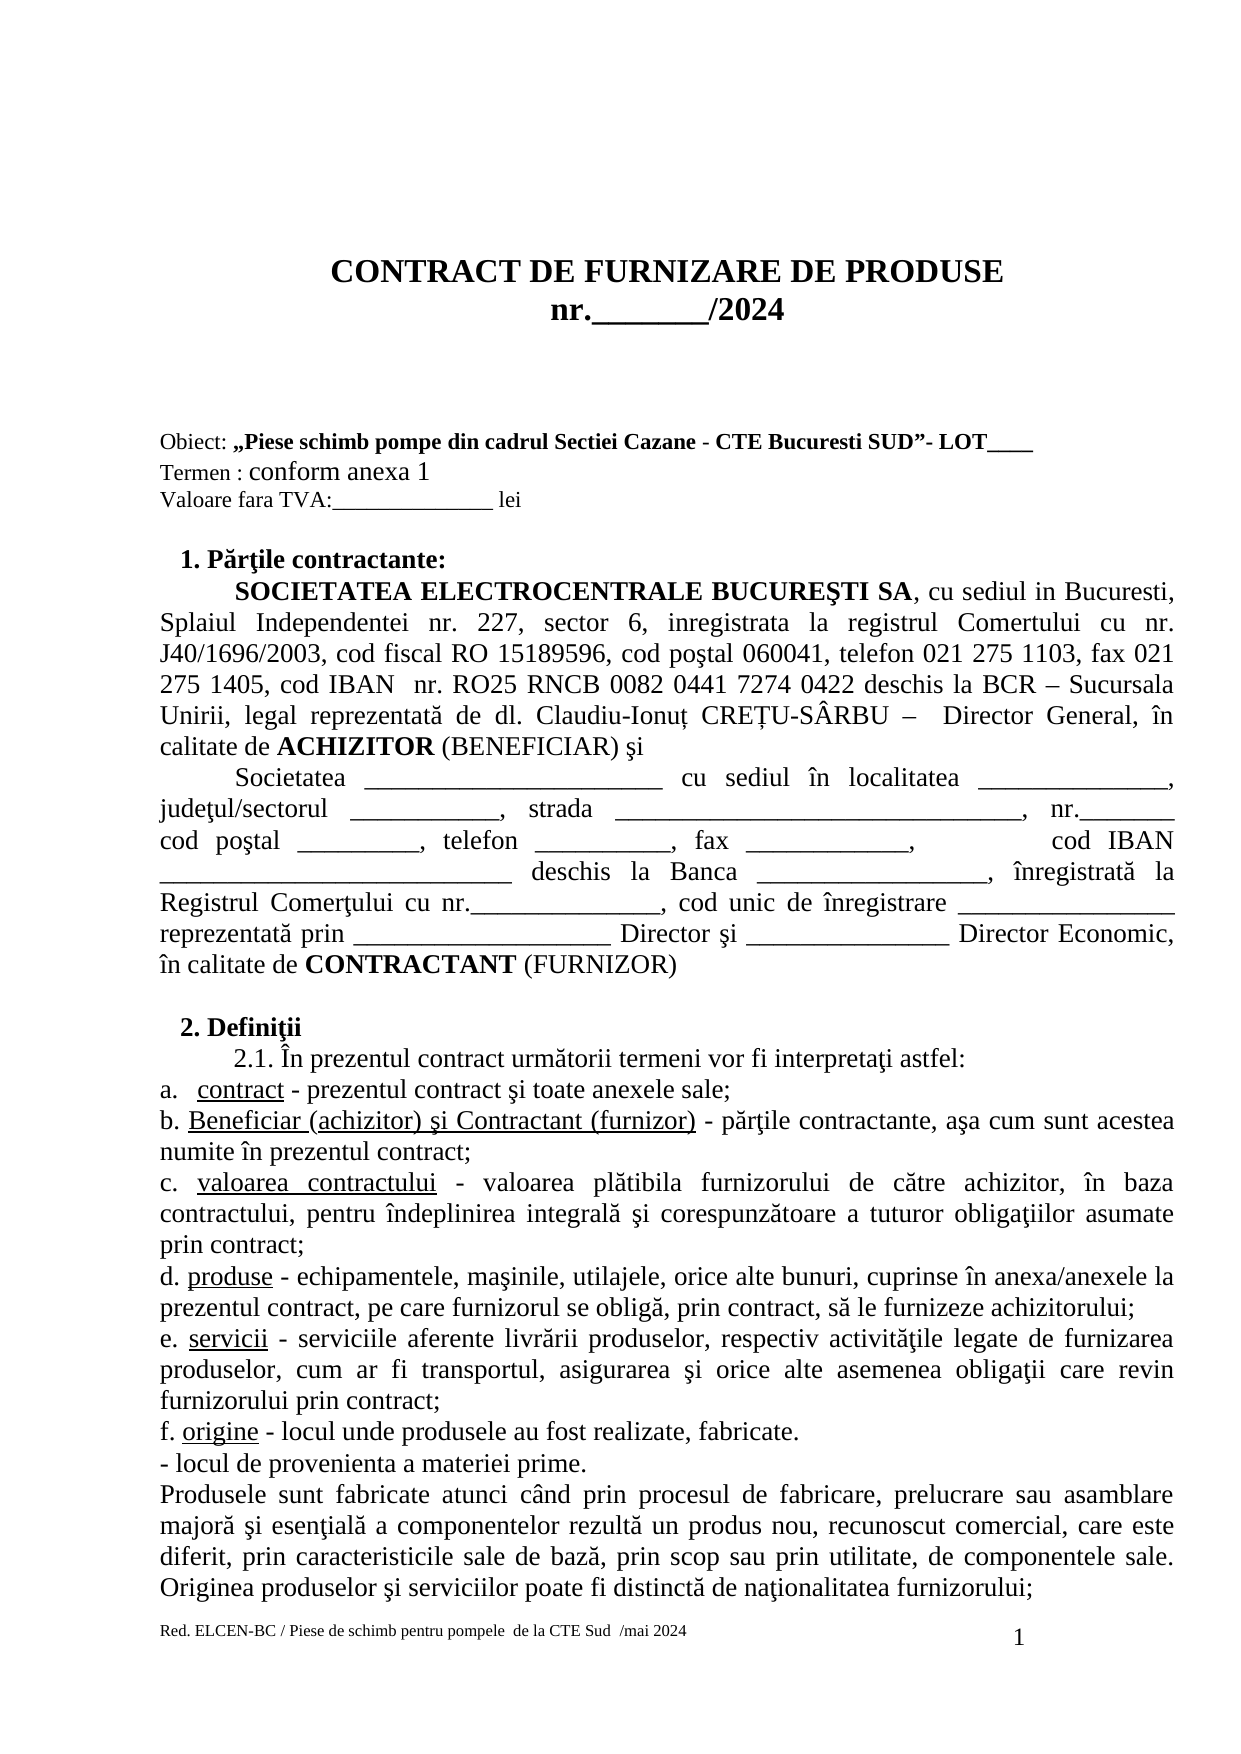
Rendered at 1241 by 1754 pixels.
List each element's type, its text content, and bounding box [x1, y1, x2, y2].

text c. valoarea contractului - valoarea plătibila furnizorului de către achizitor, în baza contractului, pentru îndeplinirea integrală şi corespunzătoare a tuturor obligaţiilor asumate prin contract; [159, 1166, 1175, 1260]
text 2.1. În prezentul contract următorii termeni vor fi interpretaţi astfel: [159, 1042, 1175, 1073]
text b. Beneficiar (achizitor) şi Contractant (furnizor) - părţile contractante, aşa cum sunt acestea numite în prezentul contract; [159, 1104, 1175, 1166]
text Obiect: „Piese schimb pompe din cadrul Sectiei Cazane - CTE Bucuresti SUD”- LOT____ [159, 428, 1175, 455]
text d. produse - echipamentele, maşinile, utilajele, orice alte bunuri, cuprinse în anexa/anexele la prezentul contract, pe care furnizorul se obligă, prin contract, să le furnizeze achizitorului; [159, 1260, 1175, 1322]
text Societatea ______________________ cu sediul în localitatea ______________, judeţul/sectorul ___________, strada ______________________________, nr._______ cod poştal _________, telefon __________, fax ____________, cod IBAN __________________________ deschis la Banca _________________, înregistrată la Registrul Comerţului cu nr.______________, cod unic de înregistrare ________________ reprezentată prin ___________________ Director şi _______________ Director Economic, în calitate de CONTRACTANT (FURNIZOR) [159, 761, 1175, 979]
text - locul de provenienta a materiei prime. [159, 1447, 1175, 1478]
text CONTRACT DE FURNIZARE DE PRODUSE nr._______/2024 [159, 251, 1175, 328]
text 1. Părţile contractante: [159, 543, 1175, 574]
text Produsele sunt fabricate atunci când prin procesul de fabricare, prelucrare sau asamblare majoră şi esenţială a componentelor rezultă un produs nou, recunoscut comercial, care este diferit, prin caracteristicile sale de bază, prin scop sau prin utilitate, de componentele sale. Originea produselor şi serviciilor poate fi distinctă de naţionalitatea furnizorului; [159, 1478, 1175, 1602]
list contract - prezentul contract şi toate anexele sale; [159, 1073, 1175, 1104]
text e. servicii - serviciile aferente livrării produselor, respectiv activităţile legate de furnizarea produselor, cum ar fi transportul, asigurarea şi orice alte asemenea obligaţii care revin furnizorului prin contract; [159, 1322, 1175, 1416]
text 2. Definiţii [159, 1011, 1175, 1042]
text Termen : conform anexa 1 [159, 455, 1175, 486]
text f. origine - locul unde produsele au fost realizate, fabricate. [159, 1416, 1175, 1447]
text SOCIETATEA ELECTROCENTRALE BUCUREŞTI SA, cu sediul in Bucuresti, Splaiul Independentei nr. 227, sector 6, inregistrata la registrul Comertului cu nr. J40/1696/2003, cod fiscal RO 15189596, cod poştal 060041, telefon 021 275 1103, fax 021 275 1405, cod IBAN nr. RO25 RNCB 0082 0441 7274 0422 deschis la BCR – Sucursala Unirii, legal reprezentată de dl. Claudiu-Ionuț CREȚU-SÂRBU – Director General, în calitate de ACHIZITOR (BENEFICIAR) şi [159, 574, 1175, 761]
text Valoare fara TVA:______________ lei [159, 486, 1175, 512]
